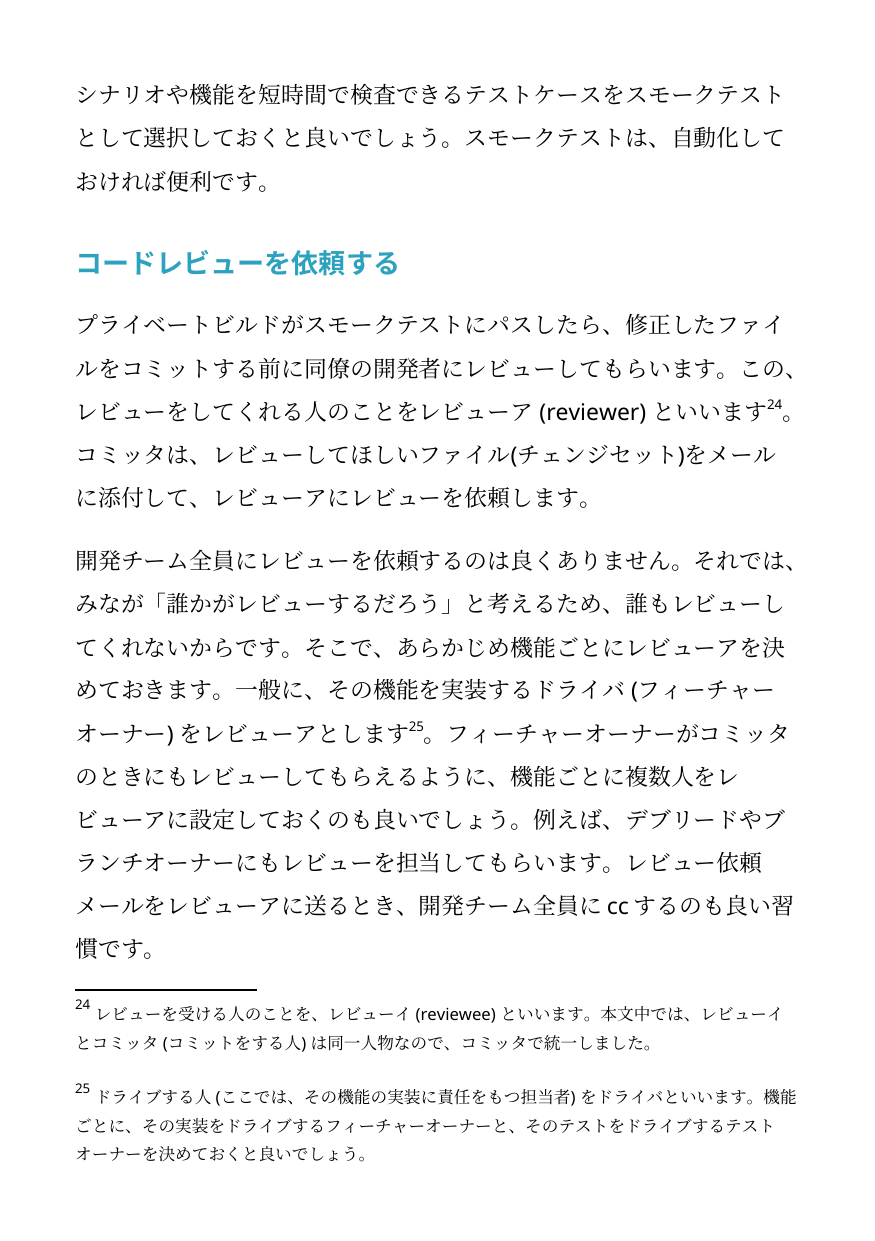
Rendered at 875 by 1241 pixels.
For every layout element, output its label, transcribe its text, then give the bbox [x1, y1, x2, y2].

text プライベートビルドがスモークテストにパスしたら、修正したファイルをコミットする前に同僚の開発者にレビューしてもらいます。この、レビューをしてくれる人のことをレビューア (reviewer) といいます。コミッタは、レビューしてほしいファイル(チェンジセット)をメールに添付して、レビューアにレビューを依頼します。 [75, 305, 799, 515]
text 開発チーム全員にレビューを依頼するのは良くありません。それでは、みなが「誰かがレビューするだろう」と考えるため、誰もレビューしてくれないからです。そこで、あらかじめ機能ごとにレビューアを決めておきます。一般に、その機能を実装するドライバ (フィーチャーオーナー) をレビューアとします。フィーチャーオーナーがコミッタのときにもレビューしてもらえるように、機能ごとに複数人をレビューアに設定しておくのも良いでしょう。例えば、デブリードやブランチオーナーにもレビューを担当してもらいます。レビュー依頼メールをレビューアに送るとき、開発チーム全員にccするのも良い習慣です。 [75, 541, 799, 967]
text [75, 75, 799, 199]
subtitle コードレビューを依頼する [75, 224, 799, 299]
